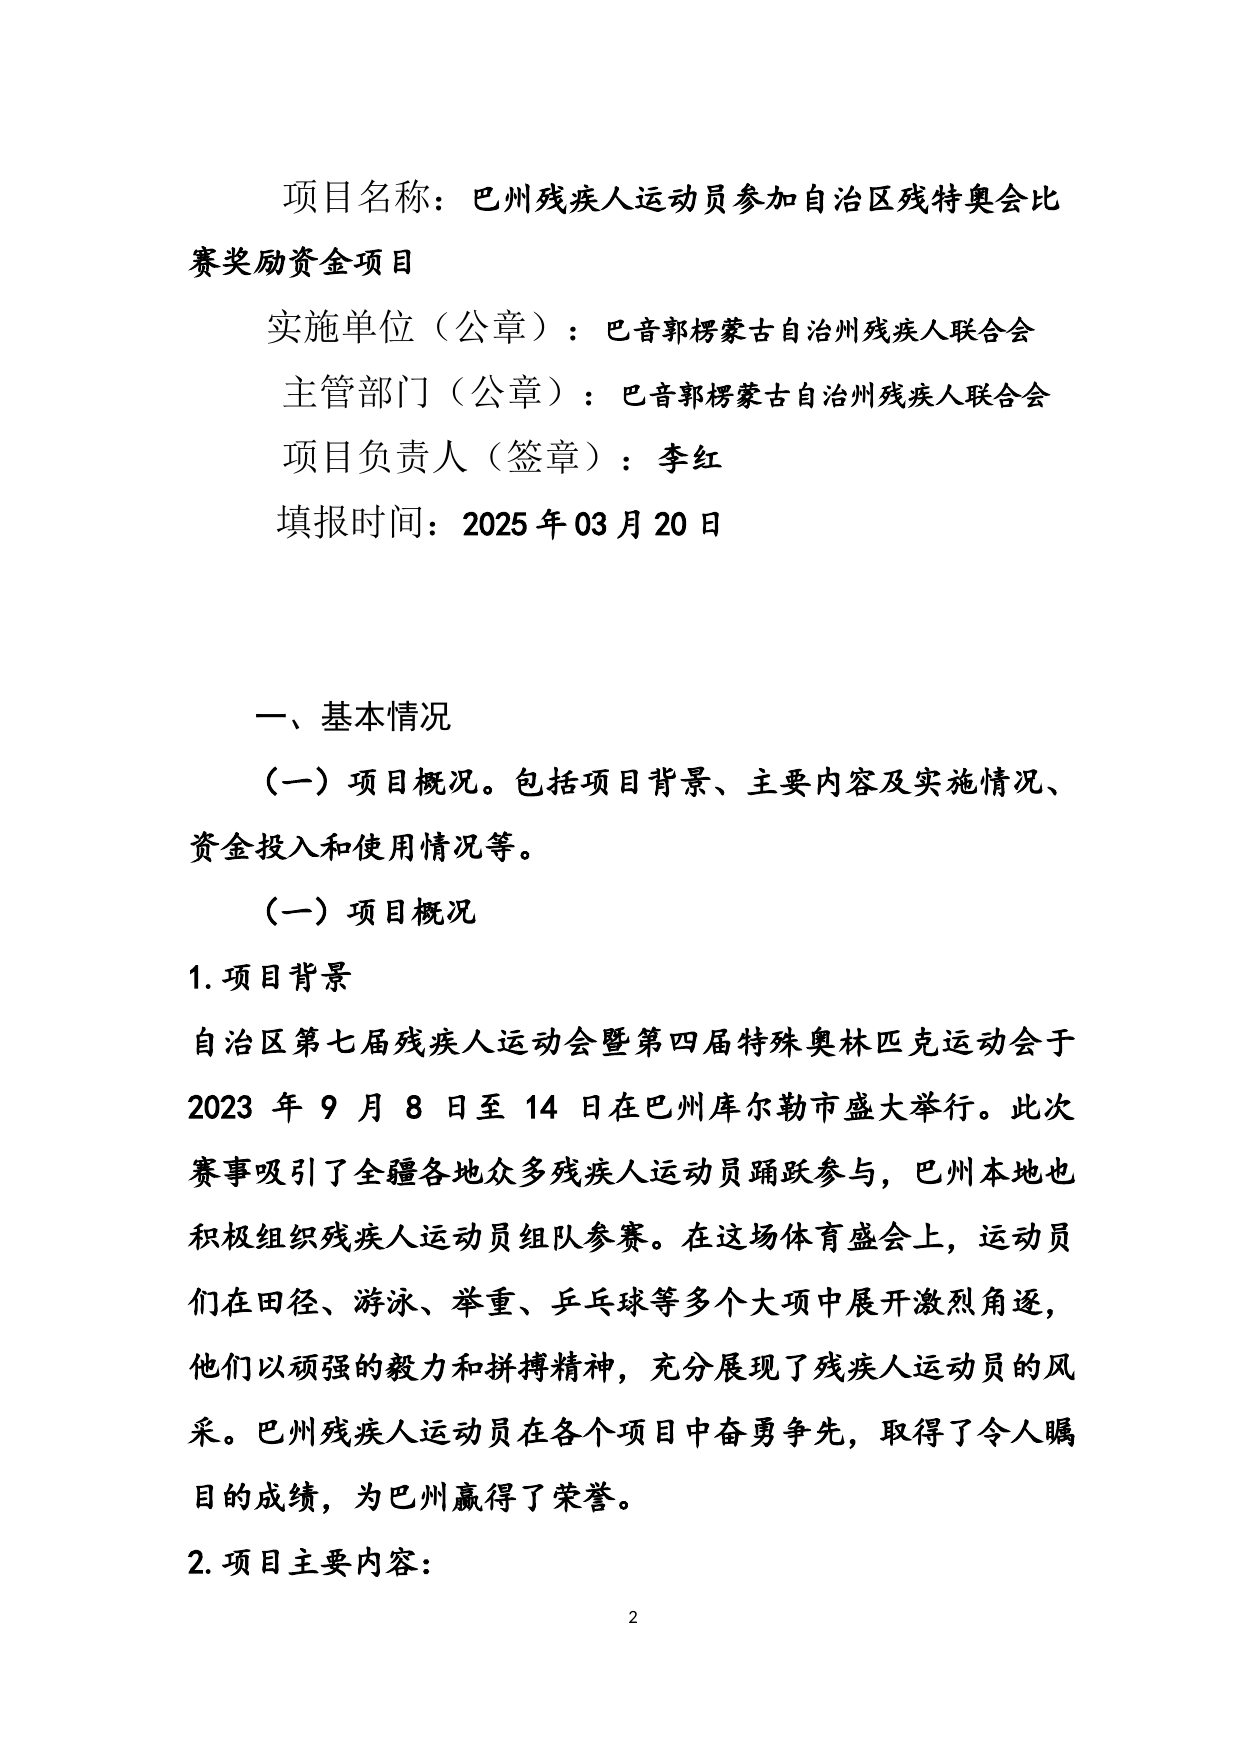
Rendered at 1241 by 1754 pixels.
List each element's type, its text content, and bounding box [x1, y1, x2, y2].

text 实施单位（公章）：巴音郭楞蒙古自治州残疾人联合会 [187, 292, 1078, 357]
text 项目名称：巴州残疾人运动员参加自治区残特奥会比赛奖励资金项目 [187, 162, 1078, 292]
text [187, 877, 1078, 1592]
text 填报时间：2025年03月20日 [216, 487, 1078, 552]
text （一）项目概况。包括项目背景、主要内容及实施情况、资金投入和使用情况等。 [187, 747, 1078, 877]
text 主管部门（公章）：巴音郭楞蒙古自治州残疾人联合会 [187, 357, 1078, 422]
text 一、基本情况 [187, 682, 1078, 747]
text 项目负责人（签章）：李红 [187, 422, 1078, 487]
